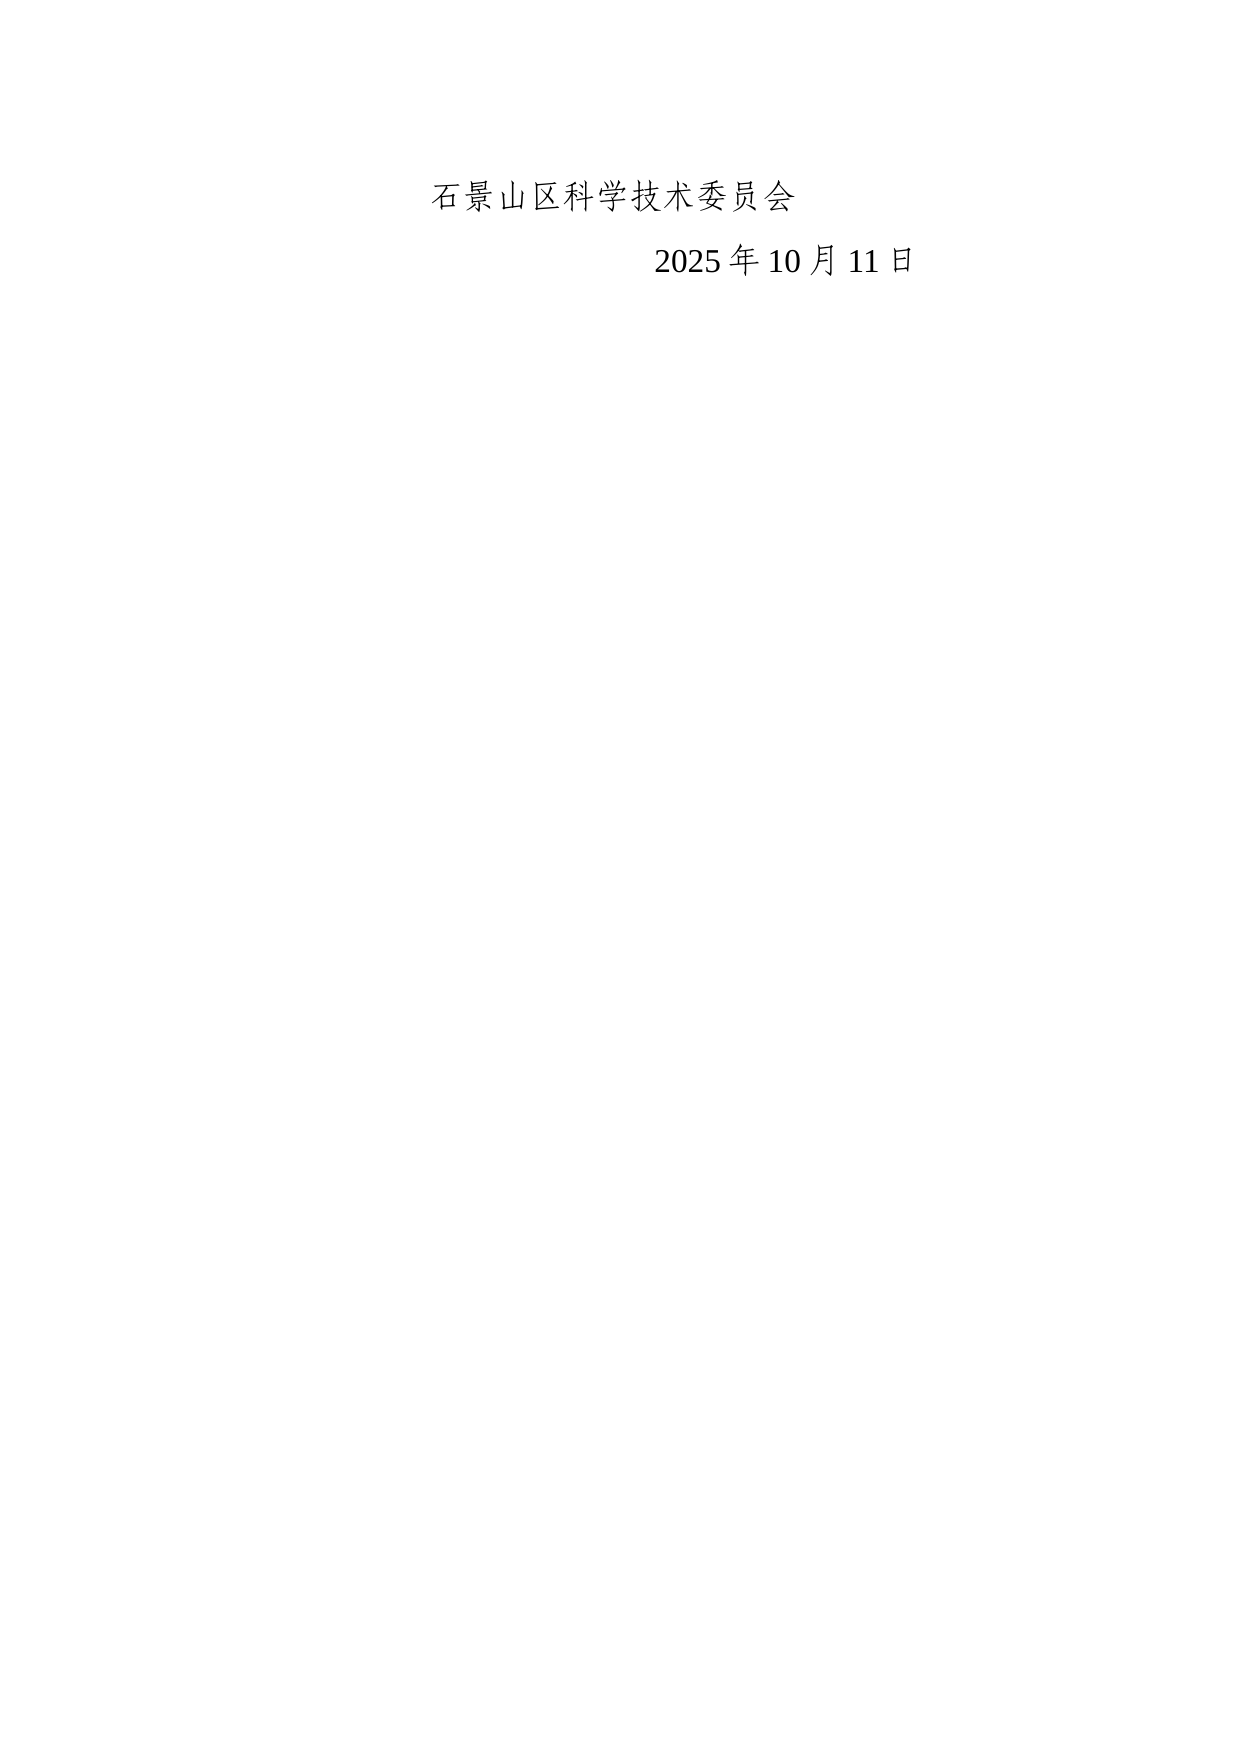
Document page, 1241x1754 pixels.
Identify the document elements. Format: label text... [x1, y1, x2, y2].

text 2025年10月11日 [187, 227, 1053, 292]
text 石景山区科学技术委员会 [187, 162, 1053, 227]
